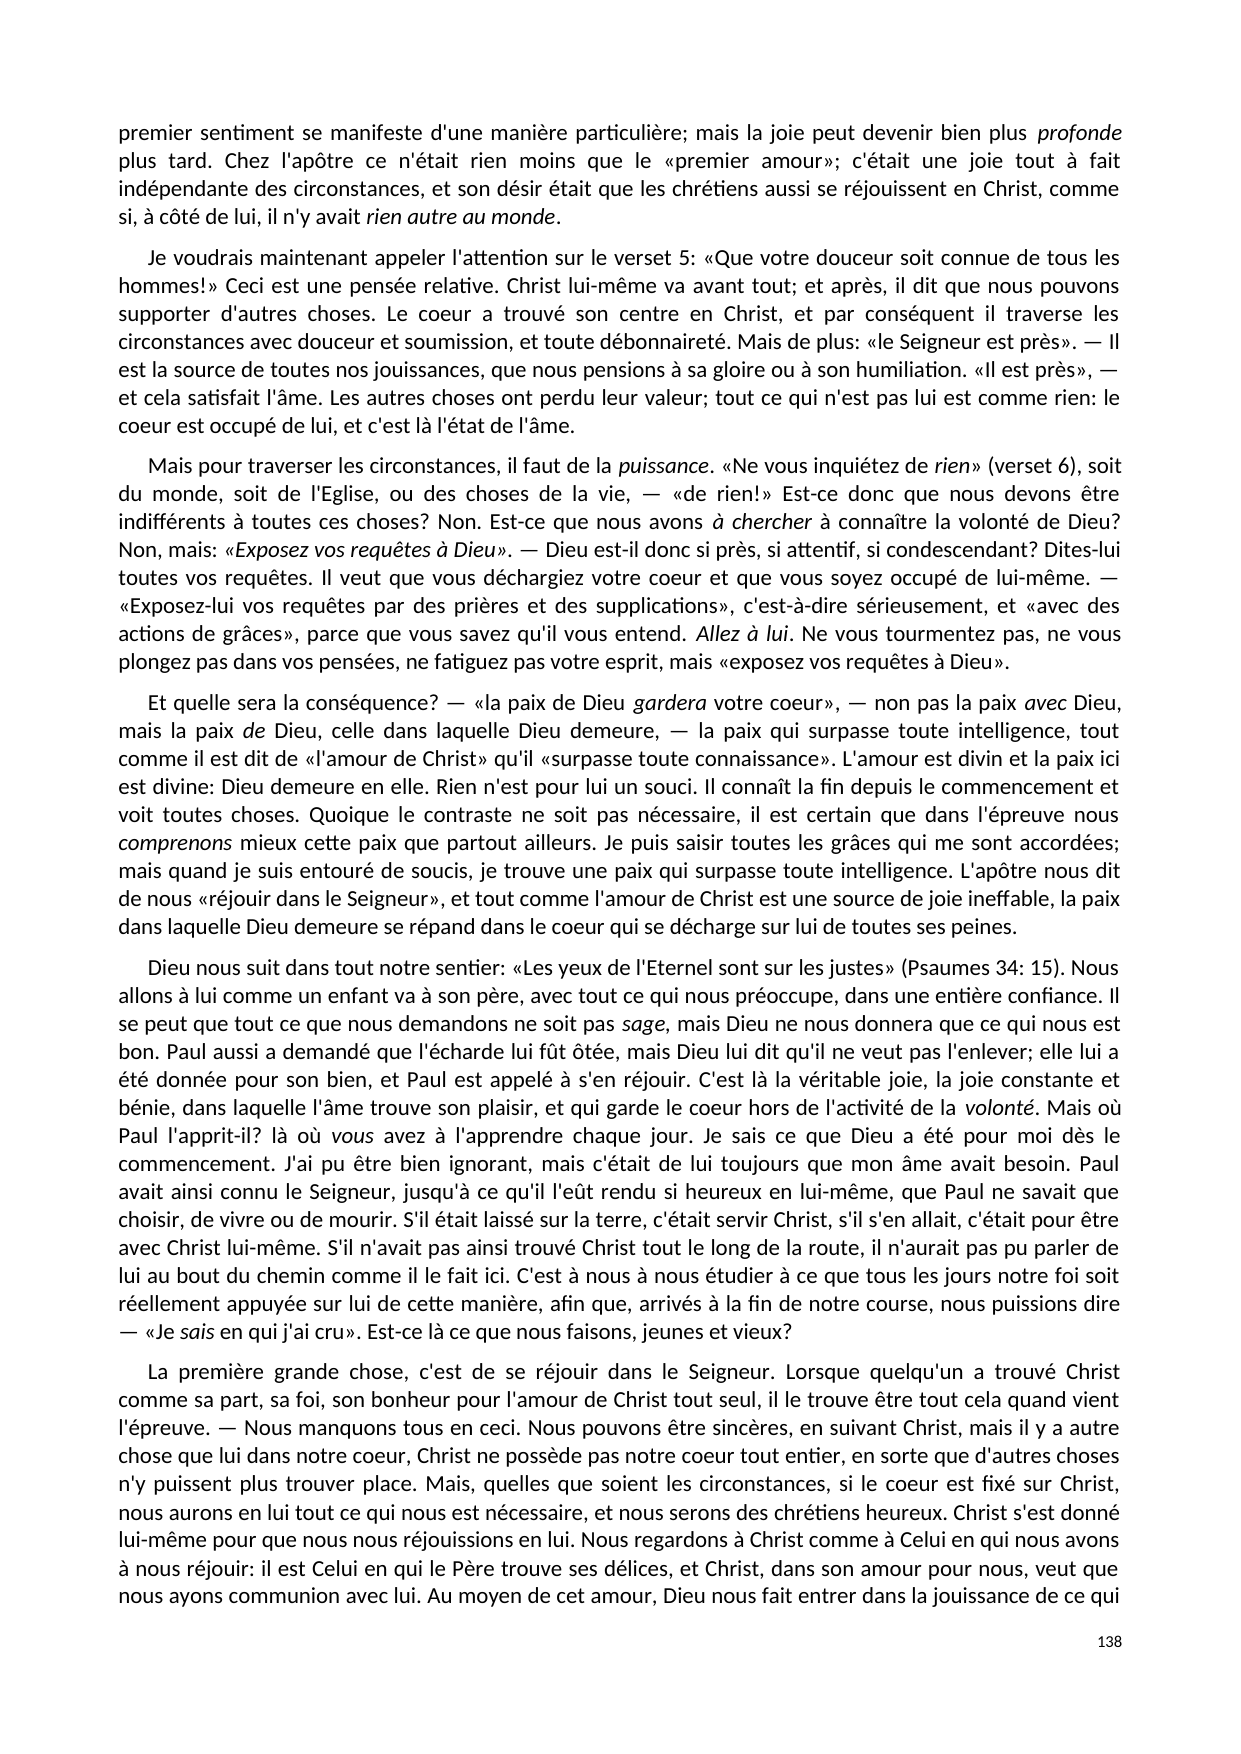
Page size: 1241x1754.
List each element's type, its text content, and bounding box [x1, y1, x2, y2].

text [118, 118, 1122, 230]
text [118, 1357, 1122, 1610]
text Je voudrais maintenant appeler l'attention sur le verset 5: «Que votre douceur soit connue de tous les hommes!» Ceci est une pensée relative. Christ lui-même va avant tout; et après, il dit que nous pouvons supporter d'autres choses. Le coeur a trouvé son centre en Christ, et par conséquent il traverse les circonstances avec douceur et soumission, et toute débonnaireté. Mais de plus: «le Seigneur est près». — Il est la source de toutes nos jouissances, que nous pensions à sa gloire ou à son humiliation. «Il est près», — et cela satisfait l'âme. Les autres choses ont perdu leur valeur; tout ce qui n'est pas lui est comme rien: le coeur est occupé de lui, et c'est là l'état de l'âme. [118, 243, 1122, 439]
text Et quelle sera la conséquence? — «la paix de Dieu gardera votre coeur», — non pas la paix avec Dieu, mais la paix de Dieu, celle dans laquelle Dieu demeure, — la paix qui surpasse toute intelligence, tout comme il est dit de «l'amour de Christ» qu'il «surpasse toute connaissance». L'amour est divin et la paix ici est divine: Dieu demeure en elle. Rien n'est pour lui un souci. Il connaît la fin depuis le commencement et voit toutes choses. Quoique le contraste ne soit pas nécessaire, il est certain que dans l'épreuve nous comprenons mieux cette paix que partout ailleurs. Je puis saisir toutes les grâces qui me sont accordées; mais quand je suis entouré de soucis, je trouve une paix qui surpasse toute intelligence. L'apôtre nous dit de nous «réjouir dans le Seigneur», et tout comme l'amour de Christ est une source de joie ineffable, la paix dans laquelle Dieu demeure se répand dans le coeur qui se décharge sur lui de toutes ses peines. [118, 688, 1122, 940]
text Dieu nous suit dans tout notre sentier: «Les yeux de l'Eternel sont sur les justes» (Psaumes 34: 15). Nous allons à lui comme un enfant va à son père, avec tout ce qui nous préoccupe, dans une entière confiance. Il se peut que tout ce que nous demandons ne soit pas sage, mais Dieu ne nous donnera que ce qui nous est bon. Paul aussi a demandé que l'écharde lui fût ôtée, mais Dieu lui dit qu'il ne veut pas l'enlever; elle lui a été donnée pour son bien, et Paul est appelé à s'en réjouir. C'est là la véritable joie, la joie constante et bénie, dans laquelle l'âme trouve son plaisir, et qui garde le coeur hors de l'activité de la volonté. Mais où Paul l'apprit-il? là où vous avez à l'apprendre chaque jour. Je sais ce que Dieu a été pour moi dès le commencement. J'ai pu être bien ignorant, mais c'était de lui toujours que mon âme avait besoin. Paul avait ainsi connu le Seigneur, jusqu'à ce qu'il l'eût rendu si heureux en lui-même, que Paul ne savait que choisir, de vivre ou de mourir. S'il était laissé sur la terre, c'était servir Christ, s'il s'en allait, c'était pour être avec Christ lui-même. S'il n'avait pas ainsi trouvé Christ tout le long de la route, il n'aurait pas pu parler de lui au bout du chemin comme il le fait ici. C'est à nous à nous étudier à ce que tous les jours notre foi soit réellement appuyée sur lui de cette manière, afin que, arrivés à la fin de notre course, nous puissions dire — «Je sais en qui j'ai cru». Est-ce là ce que nous faisons, jeunes et vieux? [118, 953, 1122, 1345]
text Mais pour traverser les circonstances, il faut de la puissance. «Ne vous inquiétez de rien» (verset 6), soit du monde, soit de l'Eglise, ou des choses de la vie, — «de rien!» Est-ce donc que nous devons être indifférents à toutes ces choses? Non. Est-ce que nous avons à chercher à connaître la volonté de Dieu? Non, mais: «Exposez vos requêtes à Dieu». — Dieu est-il donc si près, si attentif, si condescendant? Dites-lui toutes vos requêtes. Il veut que vous déchargiez votre coeur et que vous soyez occupé de lui-même. — «Exposez-lui vos requêtes par des prières et des supplications», c'est-à-dire sérieusement, et «avec des actions de grâces», parce que vous savez qu'il vous entend. Allez à lui. Ne vous tourmentez pas, ne vous plongez pas dans vos pensées, ne fatiguez pas votre esprit, mais «exposez vos requêtes à Dieu». [118, 451, 1122, 676]
